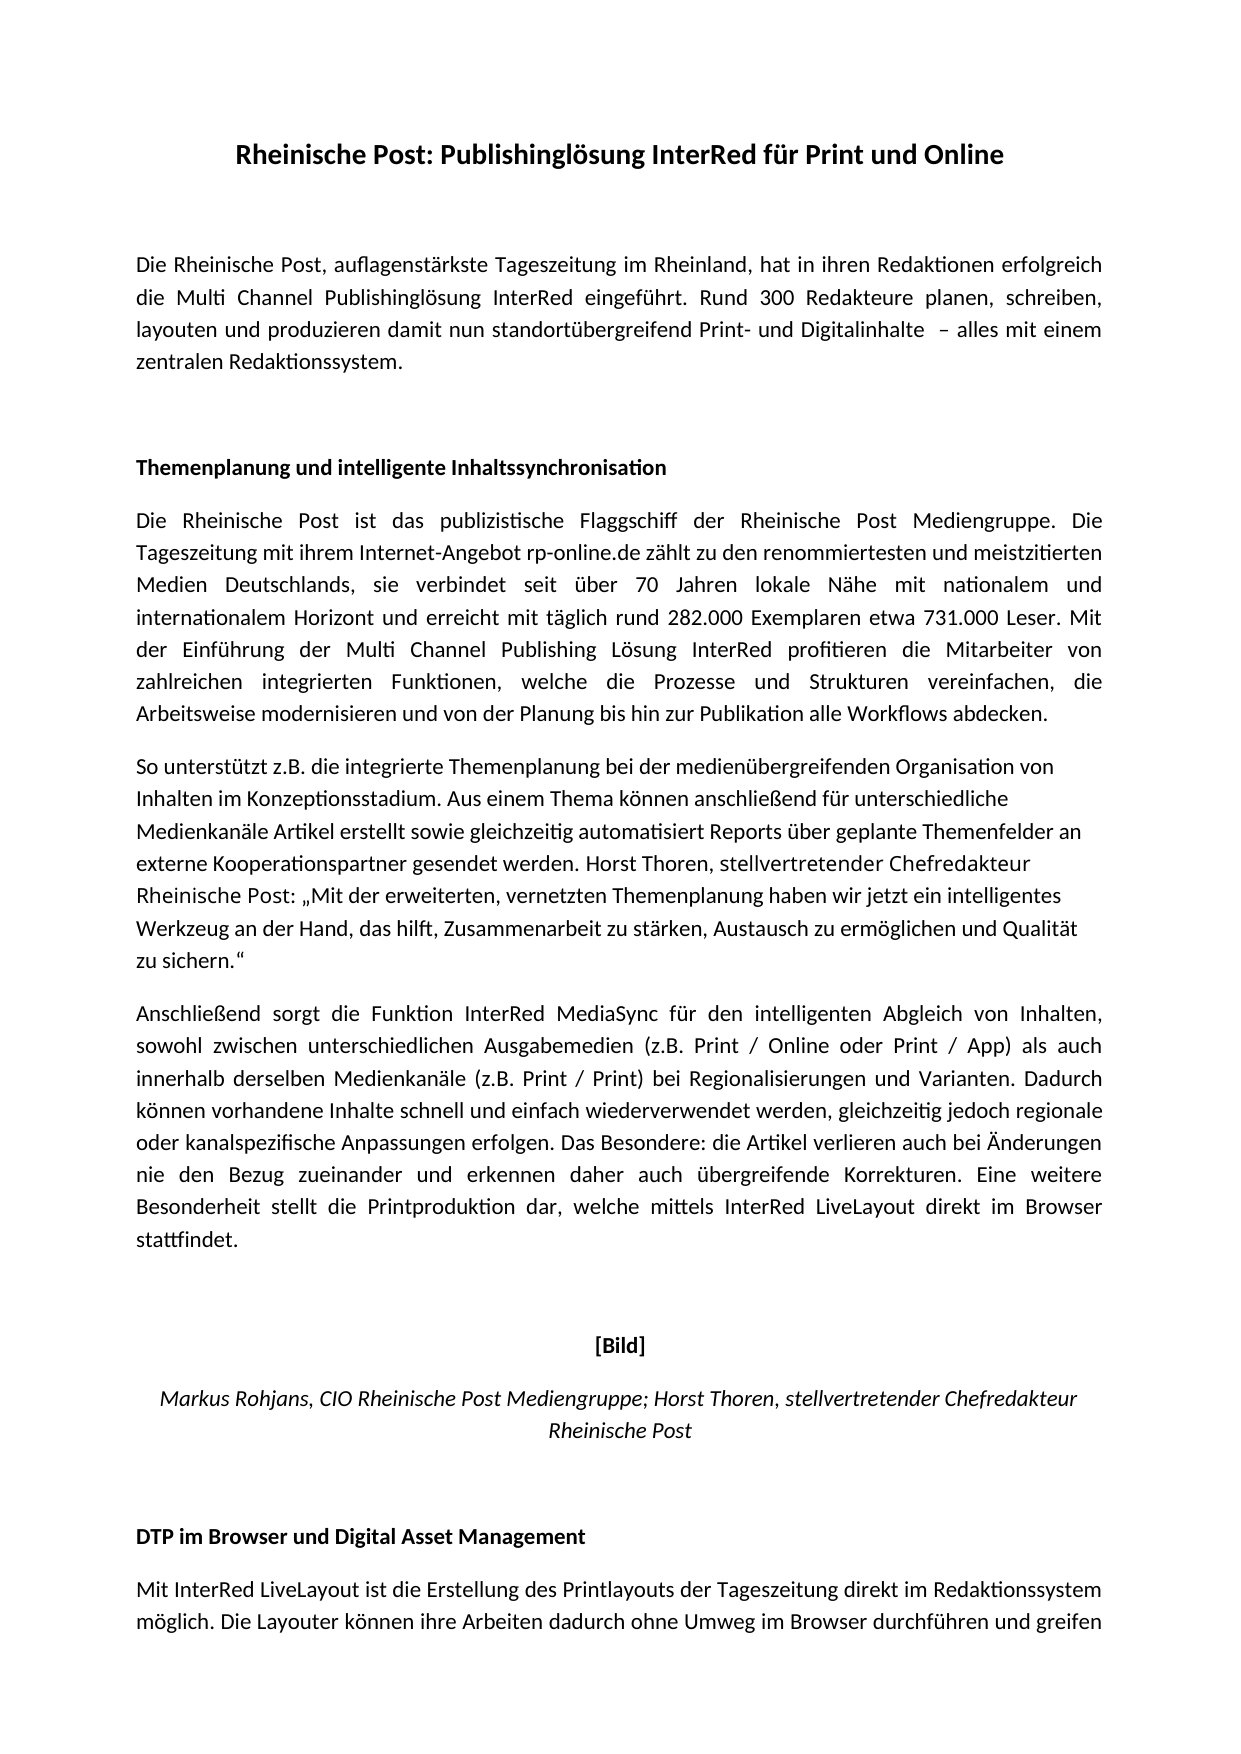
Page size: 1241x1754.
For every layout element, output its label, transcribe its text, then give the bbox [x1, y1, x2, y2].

text Rheinische Post: Publishinglösung InterRed für Print und Online [136, 136, 1104, 171]
text [Bild] [136, 1331, 1104, 1359]
text So unterstützt z.B. die integrierte Themenplanung bei der medienübergreifenden Organisation von Inhalten im Konzeptionsstadium. Aus einem Thema können anschließend für unterschiedliche Medienkanäle Artikel erstellt sowie gleichzeitig automatisiert Reports über geplante Themenfelder an externe Kooperationspartner gesendet werden. Horst Thoren, stellvertretender Chefredakteur Rheinische Post: „Mit der erweiterten, vernetzten Themenplanung haben wir jetzt ein intelligentes Werkzeug an der Hand, das hilft, Zusammenarbeit zu stärken, Austausch zu ermöglichen und Qualität zu sichern.“ [136, 752, 1104, 974]
text Die Rheinische Post ist das publizistische Flaggschiff der Rheinische Post Mediengruppe. Die Tageszeitung mit ihrem Internet-Angebot rp-online.de zählt zu den renommiertesten und meistzitierten Medien Deutschlands, sie verbindet seit über 70 Jahren lokale Nähe mit nationalem und internationalem Horizont und erreicht mit täglich rund 282.000 Exemplaren etwa 731.000 Leser. Mit der Einführung der Multi Channel Publishing Lösung InterRed profitieren die Mitarbeiter von zahlreichen integrierten Funktionen, welche die Prozesse und Strukturen vereinfachen, die Arbeitsweise modernisieren und von der Planung bis hin zur Publikation alle Workflows abdecken. [136, 506, 1104, 727]
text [136, 1575, 1104, 1635]
text Die Rheinische Post, auflagenstärkste Tageszeitung im Rheinland, hat in ihren Redaktionen erfolgreich die Multi Channel Publishinglösung InterRed eingeführt. Rund 300 Redakteure planen, schreiben, layouten und produzieren damit nun standortübergreifend Print- und Digitalinhalte – alles mit einem zentralen Redaktionssystem. [136, 251, 1104, 375]
text DTP im Browser und Digital Asset Management [136, 1522, 1104, 1550]
text Markus Rohjans, CIO Rheinische Post Mediengruppe; Horst Thoren, stellvertretender Chefredakteur Rheinische Post [136, 1384, 1104, 1444]
text Anschließend sorgt die Funktion InterRed MediaSync für den intelligenten Abgleich von Inhalten, sowohl zwischen unterschiedlichen Ausgabemedien (z.B. Print / Online oder Print / App) als auch innerhalb derselben Medienkanäle (z.B. Print / Print) bei Regionalisierungen und Varianten. Dadurch können vorhandene Inhalte schnell und einfach wiederverwendet werden, gleichzeitig jedoch regionale oder kanalspezifische Anpassungen erfolgen. Das Besondere: die Artikel verlieren auch bei Änderungen nie den Bezug zueinander und erkennen daher auch übergreifende Korrekturen. Eine weitere Besonderheit stellt die Printproduktion dar, welche mittels InterRed LiveLayout direkt im Browser stattfindet. [136, 999, 1104, 1253]
text Themenplanung und intelligente Inhaltssynchronisation [136, 453, 1104, 481]
